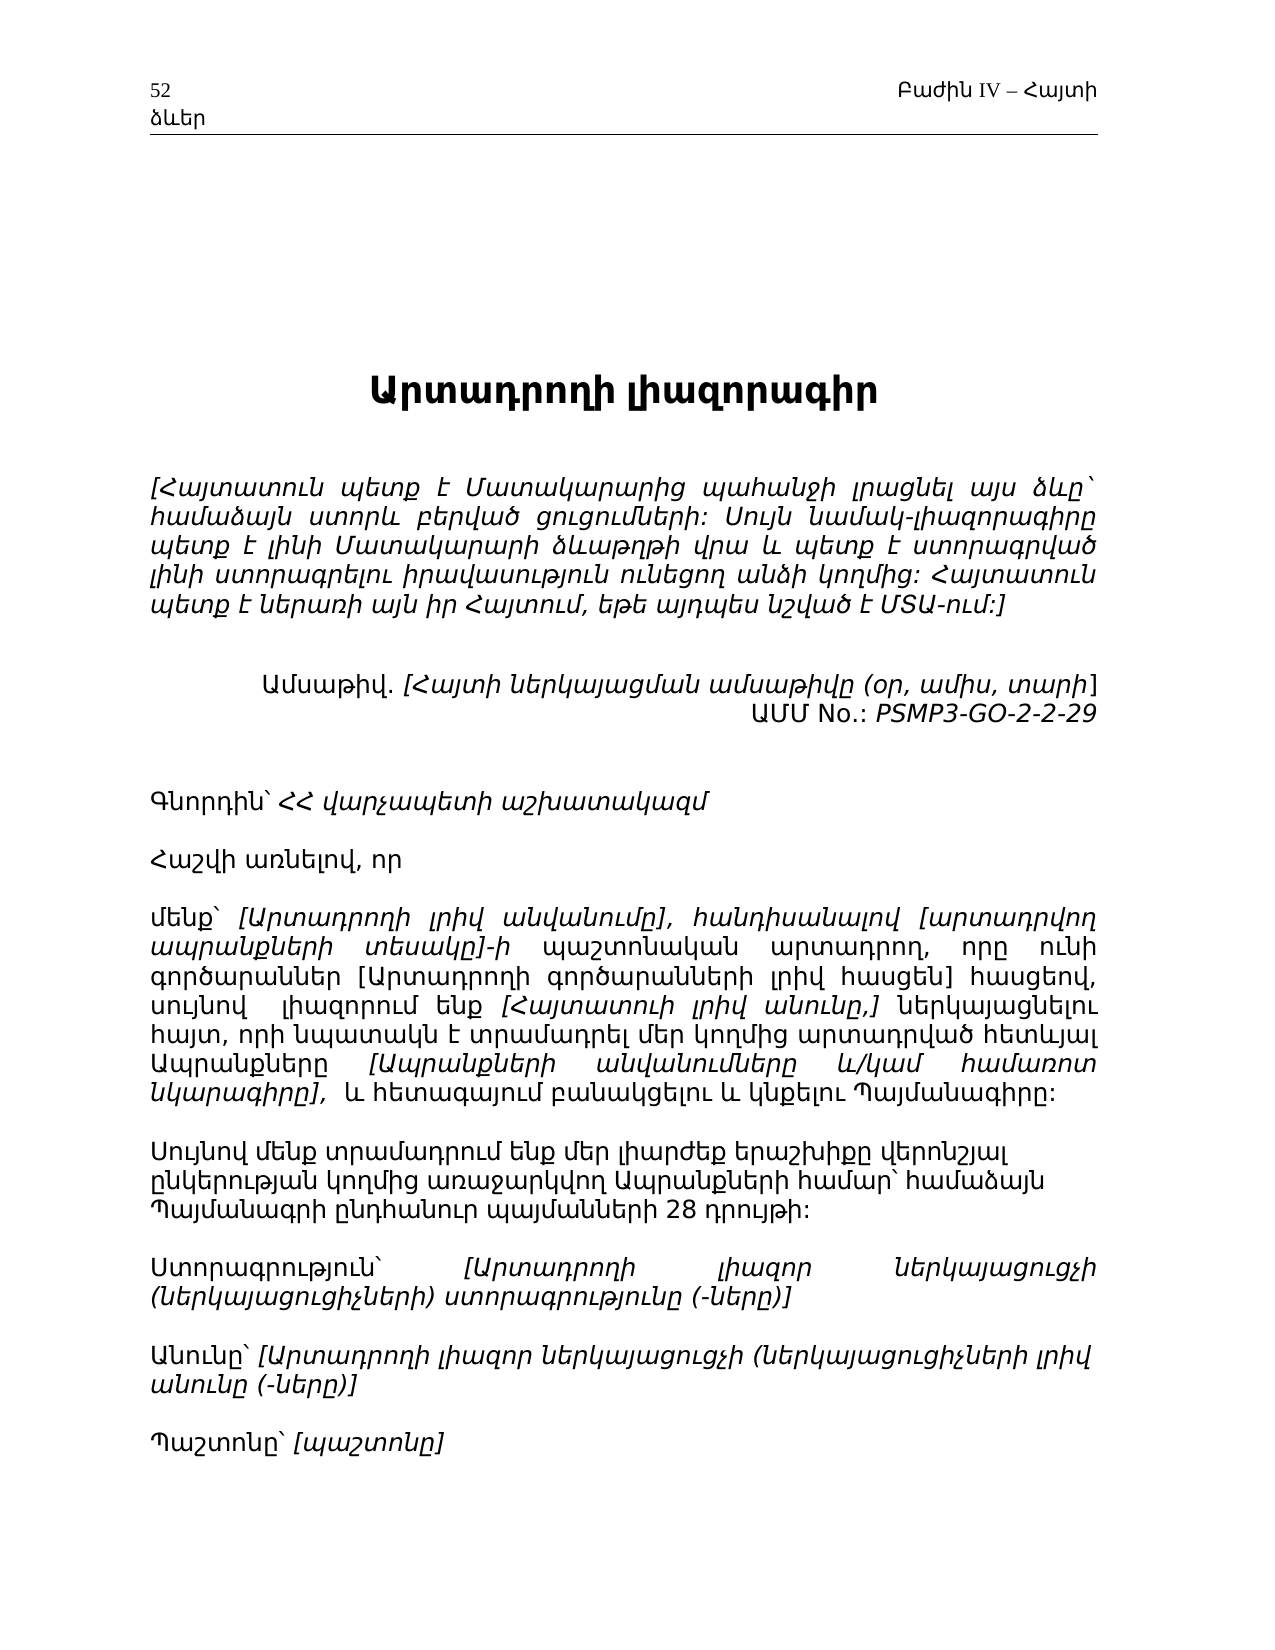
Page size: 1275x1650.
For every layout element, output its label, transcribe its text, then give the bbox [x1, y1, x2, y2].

text Արտադրողի լիազորագիր [150, 363, 1098, 414]
text [Հայտատուն պետք է Մատակարարից պահանջի լրացնել այս ձևը` համաձայն ստորև բերված ցուցումների: Սույն նամակ-լիազորագիրը պետք է լինի Մատակարարի ձևաթղթի վրա և պետք է ստորագրված լինի ստորագրելու իրավասություն ունեցող անձի կողմից: Հայտատուն պետք է ներառի այն իր Հայտում, եթե այդպես նշված է ՄՏԱ-ում:] [150, 473, 1098, 619]
text Պաշտոնը՝ [պաշտոնը] [150, 1428, 1098, 1458]
text Հաշվի առնելով, որ [150, 845, 1098, 874]
text մենք՝ [Արտադրողի լրիվ անվանումը], հանդիսանալով [արտադրվող ապրանքների տեսակը]-ի պաշտոնական արտադրող, որը ունի գործարաններ [Արտադրողի գործարանների լրիվ հասցեն] հասցեով, սույնով լիազորում ենք [Հայտատուի լրիվ անունը,] ներկայացնելու հայտ, որի նպատակն է տրամադրել մեր կողմից արտադրված հետևյալ Ապրանքները [Ապրանքների անվանումները և/կամ համառոտ նկարագիրը], և հետագայում բանակցելու և կնքելու Պայմանագիրը: [150, 903, 1098, 1108]
text Սույնով մենք տրամադրում ենք մեր լիարժեք երաշխիքը վերոնշյալ ընկերության կողմից առաջարկվող Ապրանքների համար՝ համաձայն Պայմանագրի ընդհանուր պայմանների 28 դրույթի: [150, 1137, 1098, 1224]
text ԱՄՄ No.: PSMP3-GO-2-2-29 [150, 699, 1098, 728]
text Գնորդին՝ ՀՀ վարչապետի աշխատակազմ [150, 787, 1098, 816]
text Ստորագրություն՝ [Արտադրողի լիազոր ներկայացուցչի (ներկայացուցիչների) ստորագրությունը (-ները)] [150, 1253, 1098, 1312]
text Ամսաթիվ. [Հայտի ներկայացման ամսաթիվը (օր, ամիս, տարի] [150, 670, 1098, 699]
text Անունը՝ [Արտադրողի լիազոր ներկայացուցչի (ներկայացուցիչների լրիվ անունը (-ները)] [150, 1341, 1098, 1399]
